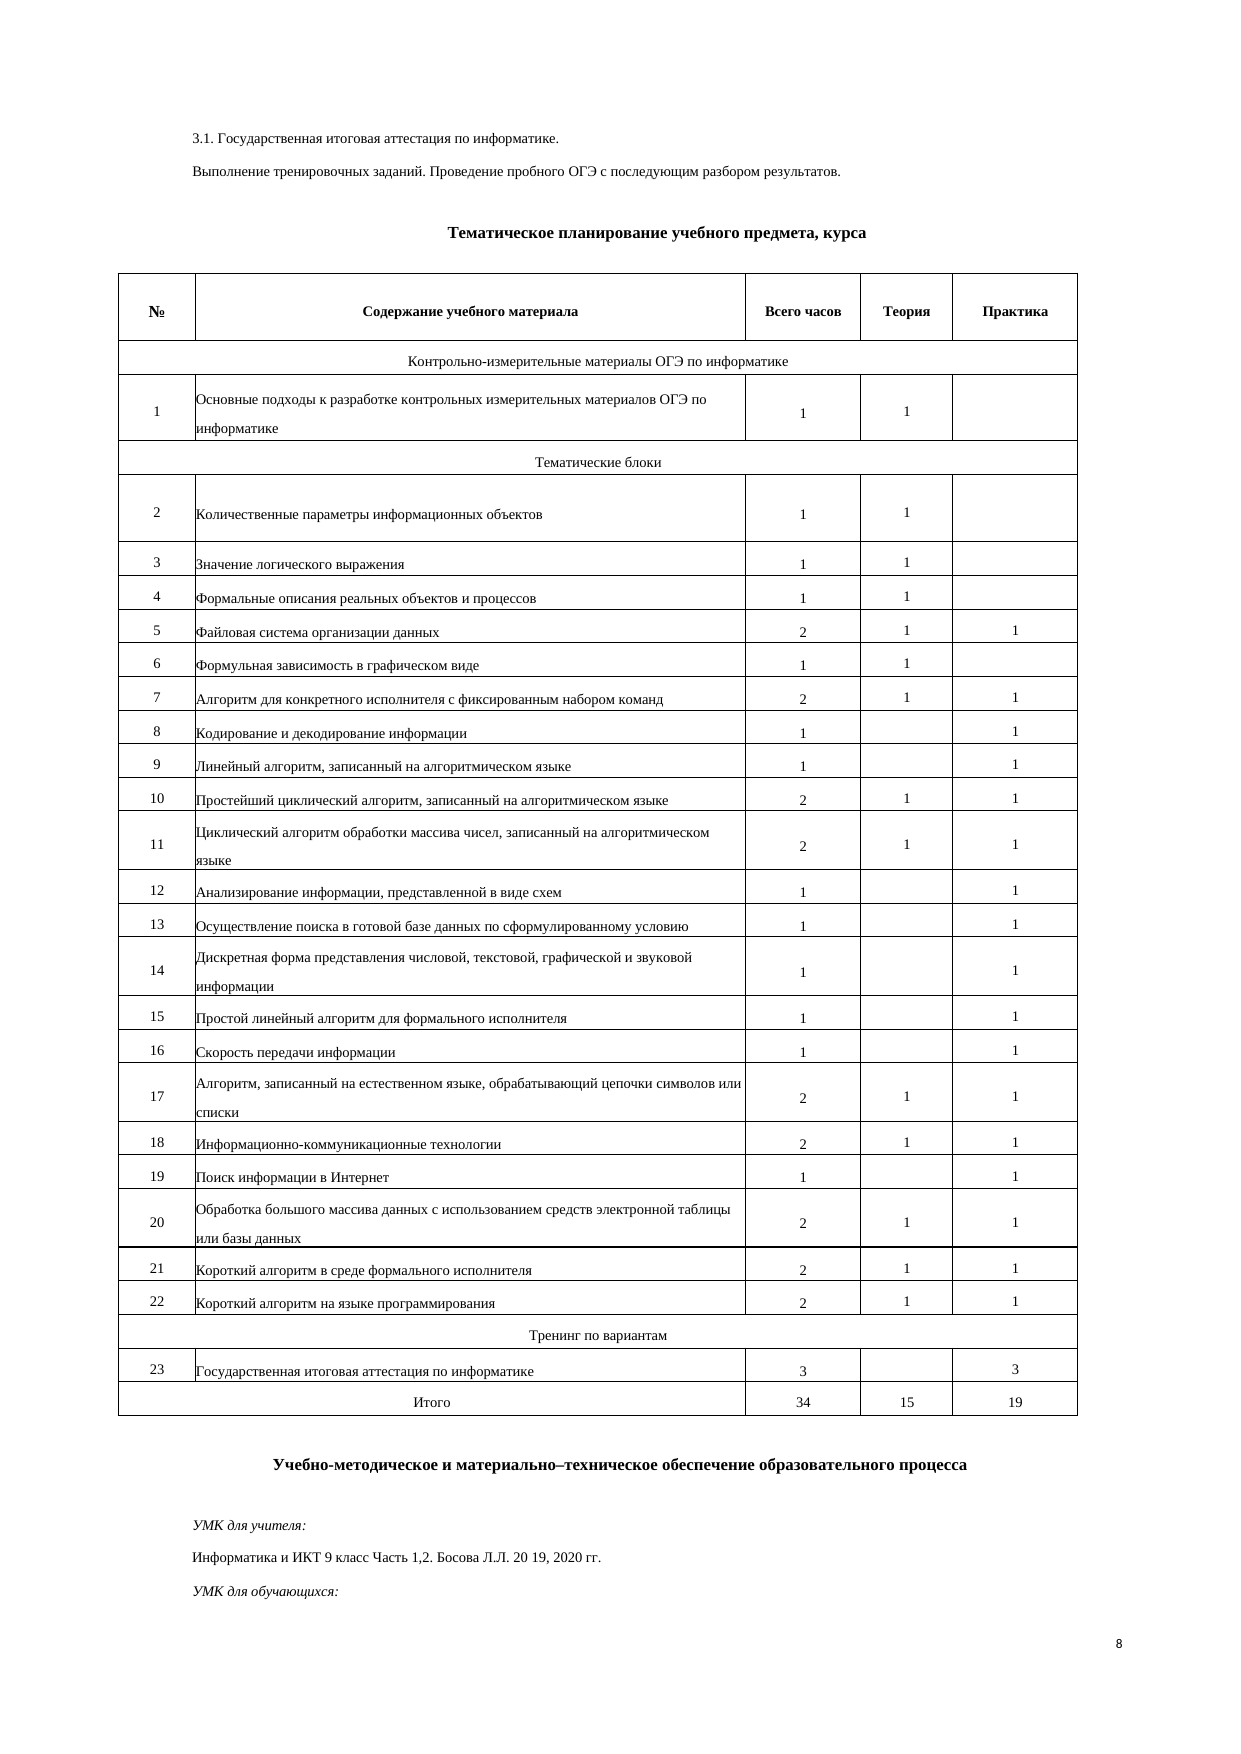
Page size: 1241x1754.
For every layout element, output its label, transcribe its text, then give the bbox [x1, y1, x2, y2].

table_cell 1 [746, 375, 860, 440]
table_cell 1 [861, 677, 952, 709]
table_cell 1 [746, 870, 860, 903]
table_cell 1 [746, 996, 860, 1028]
table_cell 1 [953, 870, 1077, 903]
table_cell 1 [953, 1155, 1077, 1188]
table_cell 3 [746, 1349, 860, 1381]
table_cell 2 [746, 1122, 860, 1154]
table_cell Количественные параметры информационных объектов [196, 475, 745, 541]
table_cell Алгоритм, записанный на естественном языке, обрабатывающий цепочки символов или списки [196, 1063, 745, 1121]
table_cell 2 [746, 610, 860, 642]
table_cell 1 [746, 1155, 860, 1188]
table_cell 19 [953, 1382, 1077, 1415]
table_cell [953, 576, 1077, 608]
table_cell Осуществление поиска в готовой базе данных по сформулированному условию [196, 904, 745, 936]
table_cell Скорость передачи информации [196, 1030, 745, 1062]
table_cell [861, 937, 952, 995]
table_cell 15 [119, 996, 195, 1028]
table_cell 1 [953, 811, 1077, 869]
table_cell 1 [746, 711, 860, 743]
table_cell 1 [746, 744, 860, 777]
table_cell Контрольно-измерительные материалы ОГЭ по информатике [119, 341, 1077, 373]
table_cell 9 [119, 744, 195, 777]
table_cell 17 [119, 1063, 195, 1121]
table_header Содержание учебного материала [196, 274, 745, 340]
table_cell [953, 643, 1077, 676]
table_cell 1 [746, 576, 860, 608]
table_cell 3 [953, 1349, 1077, 1381]
table_cell 1 [861, 778, 952, 810]
table_cell Кодирование и декодирование информации [196, 711, 745, 743]
table_cell [953, 475, 1077, 541]
table_cell 13 [119, 904, 195, 936]
table_cell Значение логического выражения [196, 542, 745, 575]
table_cell 23 [119, 1349, 195, 1381]
table_cell Тематические блоки [119, 441, 1077, 474]
table_cell [861, 1349, 952, 1381]
table_cell 1 [746, 937, 860, 995]
table_cell [861, 870, 952, 903]
table_cell [861, 1030, 952, 1062]
table_cell 2 [746, 1281, 860, 1314]
table_cell 1 [953, 1281, 1077, 1314]
table_cell Дискретная форма представления числовой, текстовой, графической и звуковой информации [196, 937, 745, 995]
table_cell Обработка большого массива данных с использованием средств электронной таблицы или базы данных [196, 1189, 745, 1246]
table_cell 22 [119, 1281, 195, 1314]
text Учебно-методическое и материально–техническое обеспечение образовательного процесса [118, 1441, 1122, 1474]
table_cell 2 [119, 475, 195, 541]
table_cell 1 [953, 937, 1077, 995]
table_cell 1 [953, 744, 1077, 777]
text Выполнение тренировочных заданий. Проведение пробного ОГЭ с последующим разбором результатов. [118, 151, 1122, 180]
table_cell 20 [119, 1189, 195, 1246]
table_header Практика [953, 274, 1077, 340]
table_cell Основные подходы к разработке контрольных измерительных материалов ОГЭ по информатике [196, 375, 745, 440]
table_cell Тренинг по вариантам [119, 1315, 1077, 1347]
table_cell Линейный алгоритм, записанный на алгоритмическом языке [196, 744, 745, 777]
table_cell 3 [119, 542, 195, 575]
table_cell 1 [861, 475, 952, 541]
table_cell 1 [746, 643, 860, 676]
table_cell Короткий алгоритм на языке программирования [196, 1281, 745, 1314]
table_cell 1 [861, 1189, 952, 1246]
table_cell 1 [861, 610, 952, 642]
table_cell 1 [861, 1122, 952, 1154]
table_cell Циклический алгоритм обработки массива чисел, записанный на алгоритмическом языке [196, 811, 745, 869]
table_cell 1 [861, 811, 952, 869]
table_cell 34 [746, 1382, 860, 1415]
table_cell 1 [861, 542, 952, 575]
table_cell 15 [861, 1382, 952, 1415]
table_cell 2 [746, 1063, 860, 1121]
table_cell 19 [119, 1155, 195, 1188]
table_cell [953, 542, 1077, 575]
table_cell 5 [119, 610, 195, 642]
table_cell 1 [953, 996, 1077, 1028]
table_cell 7 [119, 677, 195, 709]
table_cell Короткий алгоритм в среде формального исполнителя [196, 1248, 745, 1280]
table_cell 1 [953, 1063, 1077, 1121]
table_cell 1 [953, 1122, 1077, 1154]
table_cell 1 [861, 1281, 952, 1314]
table_cell Итого [119, 1382, 745, 1415]
table_cell Простой линейный алгоритм для формального исполнителя [196, 996, 745, 1028]
table_cell 1 [861, 643, 952, 676]
text УМК для учителя: [118, 1504, 1122, 1533]
table_cell [861, 996, 952, 1028]
table_cell 1 [953, 778, 1077, 810]
text УМК для обучающихся: [118, 1570, 1122, 1599]
table_cell 1 [953, 677, 1077, 709]
table_cell 1 [746, 904, 860, 936]
table_cell 11 [119, 811, 195, 869]
table_cell 1 [746, 1030, 860, 1062]
table_cell 10 [119, 778, 195, 810]
text 3.1. Государственная итоговая аттестация по информатике. [118, 118, 1122, 147]
table_cell Файловая система организации данных [196, 610, 745, 642]
table_cell 1 [953, 610, 1077, 642]
table_cell Государственная итоговая аттестация по информатике [196, 1349, 745, 1381]
table_cell 4 [119, 576, 195, 608]
table_cell [953, 375, 1077, 440]
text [118, 1537, 1122, 1566]
table_cell 12 [119, 870, 195, 903]
table_cell 1 [746, 542, 860, 575]
table_header Теория [861, 274, 952, 340]
table_header Всего часов [746, 274, 860, 340]
table_cell Поиск информации в Интернет [196, 1155, 745, 1188]
table_cell [861, 904, 952, 936]
table_header № [119, 274, 195, 340]
table_cell 2 [746, 1248, 860, 1280]
text Тематическое планирование учебного предмета, курса [118, 209, 1122, 243]
table_cell 1 [953, 1189, 1077, 1246]
table_cell 1 [953, 1248, 1077, 1280]
table_cell Простейший циклический алгоритм, записанный на алгоритмическом языке [196, 778, 745, 810]
table_cell 8 [119, 711, 195, 743]
table_cell 16 [119, 1030, 195, 1062]
table_cell [861, 711, 952, 743]
table_cell 1 [861, 576, 952, 608]
table_cell 1 [119, 375, 195, 440]
table_cell 1 [953, 904, 1077, 936]
table_cell Информационно-коммуникационные технологии [196, 1122, 745, 1154]
table_cell 21 [119, 1248, 195, 1280]
table_cell [861, 1155, 952, 1188]
table_cell 18 [119, 1122, 195, 1154]
table_cell 14 [119, 937, 195, 995]
table_cell Алгоритм для конкретного исполнителя с фиксированным набором команд [196, 677, 745, 709]
table_cell 6 [119, 643, 195, 676]
table_cell 1 [746, 475, 860, 541]
table_cell Анализирование информации, представленной в виде схем [196, 870, 745, 903]
table_cell 1 [953, 711, 1077, 743]
table_cell 1 [861, 1248, 952, 1280]
table_cell 1 [953, 1030, 1077, 1062]
table_cell 2 [746, 811, 860, 869]
table_cell 1 [861, 1063, 952, 1121]
table_cell 1 [861, 375, 952, 440]
table_cell [861, 744, 952, 777]
table_cell Формульная зависимость в графическом виде [196, 643, 745, 676]
table_cell 2 [746, 1189, 860, 1246]
table_cell 2 [746, 677, 860, 709]
table_cell Формальные описания реальных объектов и процессов [196, 576, 745, 608]
table_cell 2 [746, 778, 860, 810]
